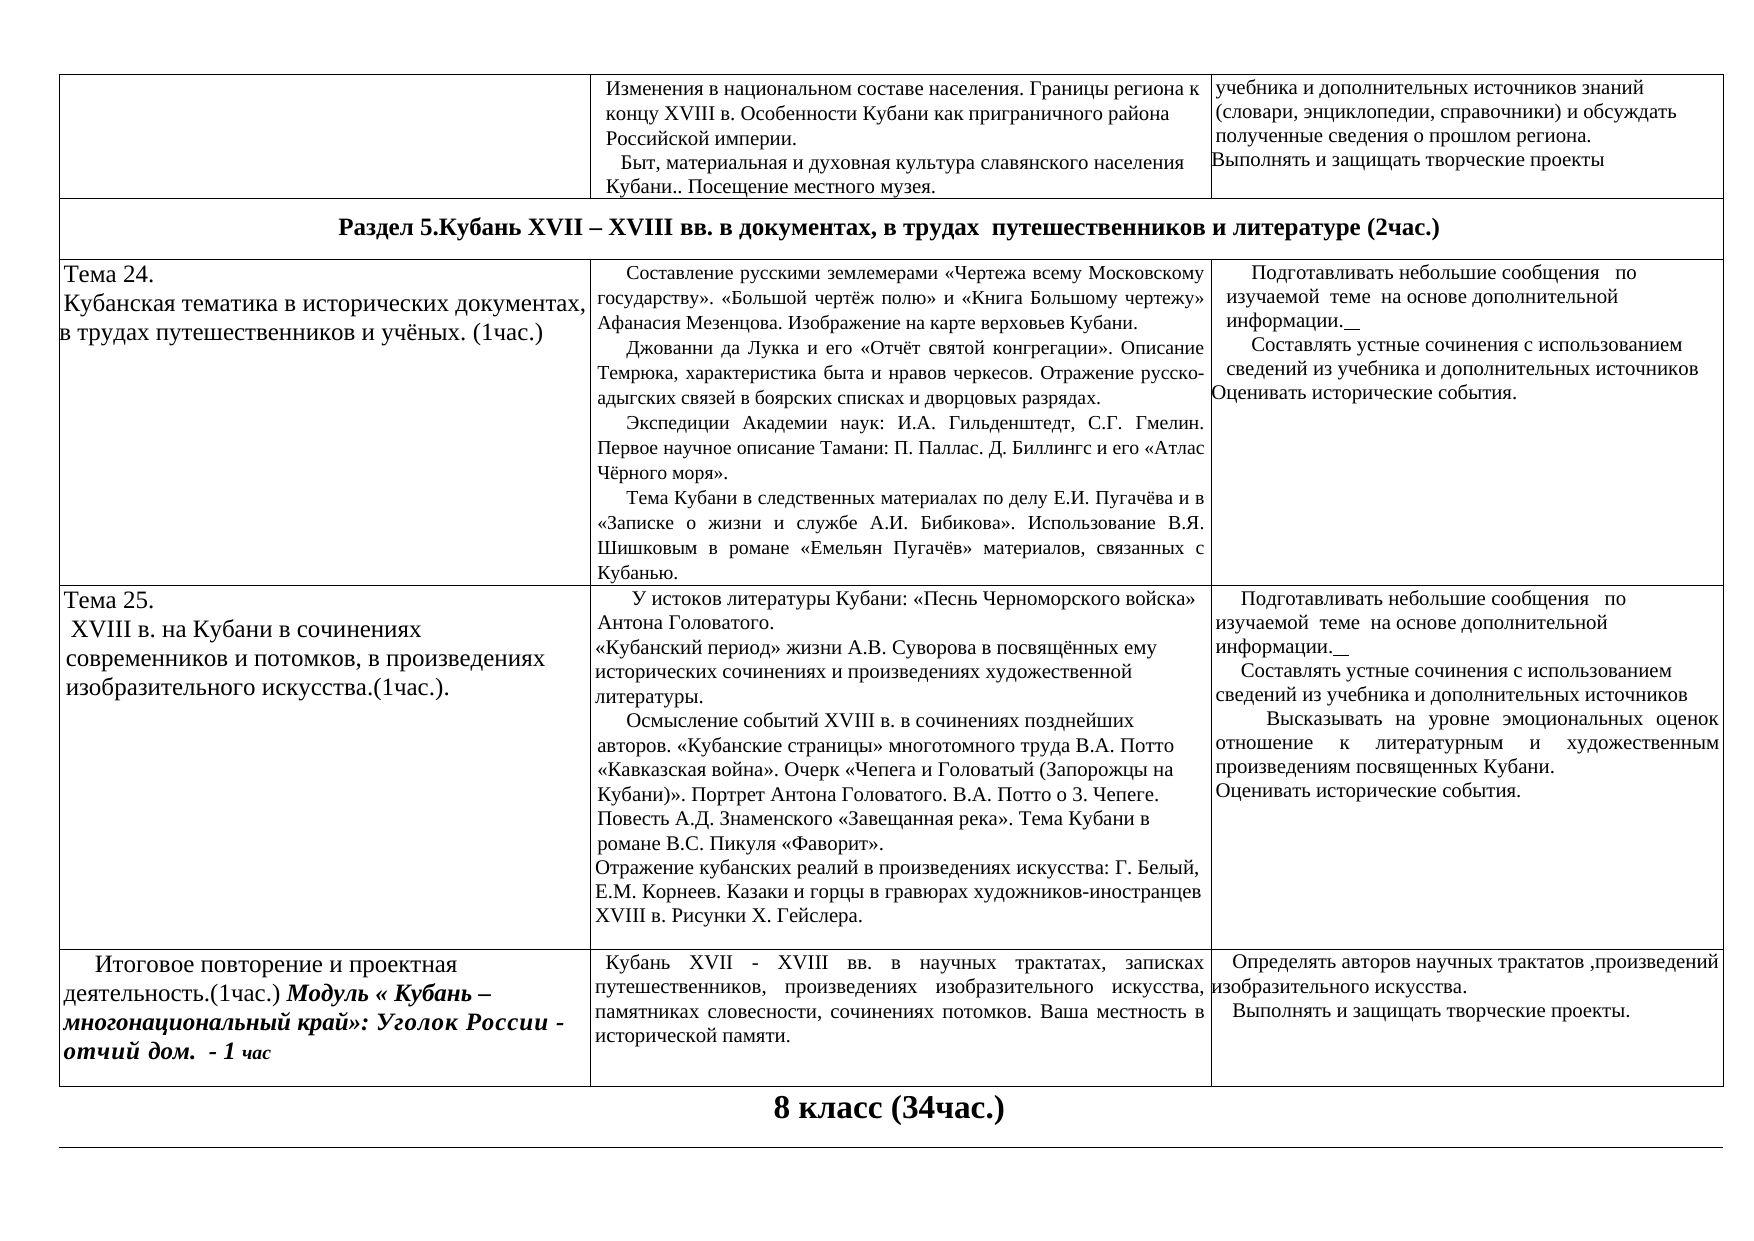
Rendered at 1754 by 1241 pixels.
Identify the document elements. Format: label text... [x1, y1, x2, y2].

table_cell Подготавливать небольшие сообщения по изучаемой теме на основе дополнительной информации. Составлять устные сочинения с использованием сведений из учебника и дополнительных источников Высказывать на уровне эмоциональных оценок отношение к литературным и художественным произведениям посвященных Кубани. Оценивать исторические события. [1212, 586, 1723, 948]
table_cell Тема 24. Кубанская тематика в исторических документах, в трудах путешественников и учёных. (1час.) [60, 260, 590, 584]
table_cell Кубань XVII - XVIII вв. в научных трактатах, записках путешественников, произведениях изобразительного искусства, памятниках словесности, сочинениях потомков. Ваша местность в исторической памяти. [591, 950, 1211, 1086]
table_cell Тема 25. XVIII в. на Кубани в сочинениях современников и потомков, в произведениях изобразительного искусства.(1час.). [60, 586, 590, 948]
table_cell Раздел 5.Кубань XVII – XVIII вв. в документах, в трудах путешественников и литературе (2час.) [60, 199, 1723, 258]
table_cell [1212, 75, 1723, 198]
table_cell У истоков литературы Кубани: «Песнь Черноморского войска» Антона Головатого. «Кубанский период» жизни А.В. Суворова в посвящённых ему исторических сочинениях и произведениях художественной литературы. Осмысление событий XVIII в. в сочинениях позднейших авторов. «Кубанские страницы» многотомного труда В.А. Потто «Кавказская война». Очерк «Чепега и Головатый (Запорожцы на Кубани)». Портрет Антона Головатого. В.А. Потто о 3. Чепеге. Повесть А.Д. Знаменского «Завещанная река». Тема Кубани в романе В.С. Пикуля «Фаворит». Отражение кубанских реалий в произведениях искусства: Г. Белый, Е.М. Корнеев. Казаки и горцы в гравюрах художников-иностранцев XVIII в. Рисунки X. Гейслера. [591, 586, 1211, 948]
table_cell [591, 75, 1211, 198]
table_cell Определять авторов научных трактатов ,произведений изобразительного искусства. Выполнять и защищать творческие проекты. [1212, 950, 1723, 1086]
table_cell Итоговое повторение и проектная деятельность.(1час.) Модуль « Кубань – многонациональный край»: Уголок России - отчий дом. - 1 час [60, 950, 590, 1086]
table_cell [60, 75, 590, 198]
table_cell Составление русскими землемерами «Чертежа всему Московскому государству». «Большой чертёж полю» и «Книга Большому чертежу» Афанасия Мезенцова. Изображение на карте верховьев Кубани. Джованни да Лукка и его «Отчёт святой конгрегации». Описание Темрюка, характеристика быта и нравов черкесов. Отражение русско-адыгских связей в боярских списках и дворцовых разрядах. Экспедиции Академии наук: И.А. Гильденштедт, С.Г. Гмелин. Первое научное описание Тамани: П. Паллас. Д. Биллингс и его «Атлас Чёрного моря». Тема Кубани в следственных материалах по делу Е.И. Пугачёва и в «Записке о жизни и службе А.И. Бибикова». Использование В.Я. Шишковым в романе «Емельян Пугачёв» материалов, связанных с Кубанью. [591, 260, 1211, 584]
table_cell 8 класс (34час.) [59, 1087, 1723, 1147]
